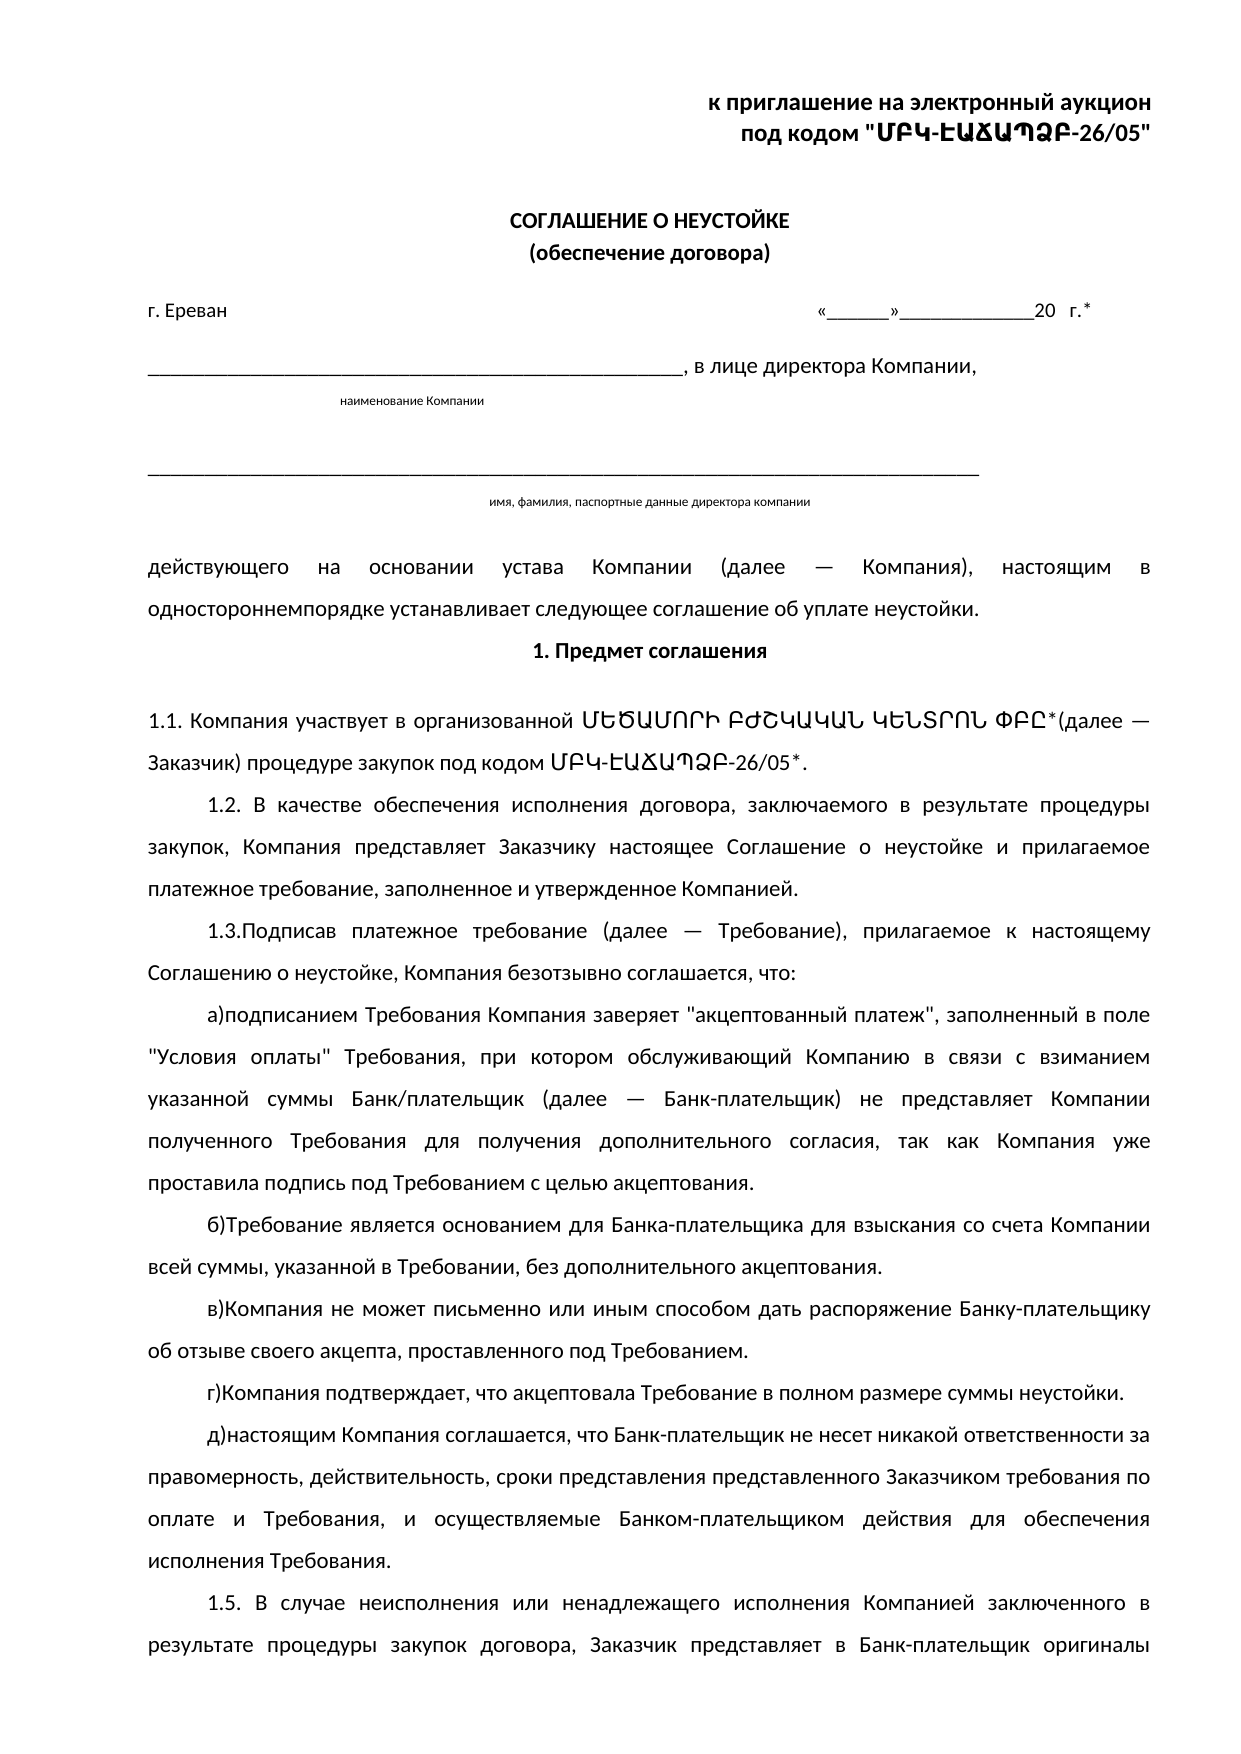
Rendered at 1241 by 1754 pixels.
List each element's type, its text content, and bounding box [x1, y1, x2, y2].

text а)подписанием Требования Компания заверяет "акцептованный платеж", заполненный в поле "Условия оплаты" Требования, при котором обслуживающий Компанию в связи с взиманием указанной суммы Банк/плательщик (далее — Банк-плательщик) не представляет Компании полученного Требования для получения дополнительного согласия, так как Компания уже проставила подпись под Требованием с целью акцептования. [148, 1000, 1152, 1196]
text _______________________________________________, в лице директора Компании, [148, 351, 1152, 379]
text действующего на основании устава Компании (далее — Компания), настоящим в одностороннемпорядке устанавливает следующее соглашение об уплате неустойки. [148, 552, 1152, 622]
table_header г. Ереван [136, 297, 635, 351]
text 1.3.Подписав платежное требование (далее — Требование), прилагаемое к настоящему Соглашению о неустойке, Компания безотзывно соглашается, что: [148, 916, 1152, 986]
text (обеспечение договора) [148, 238, 1152, 266]
text 1.1. Компания участвует в организованной ՄԵԾԱՄՈՐԻ ԲԺՇԿԱԿԱՆ ԿԵՆՏՐՈՆ ՓԲԸ*(далее — Заказчик) процедуре закупок под кодом ՄԲԿ-ԷԱՃԱՊՁԲ-26/05*. [148, 706, 1152, 776]
text д)настоящим Компания соглашается, что Банк-плательщик не несет никакой ответственности за правомерность, действительность, сроки представления представленного Заказчиком требования по оплате и Требования, и осуществляемые Банком-плательщиком действия для обеспечения исполнения Требования. [148, 1420, 1152, 1574]
text к приглашение на электронный аукцион [177, 86, 1152, 117]
text под кодом "ՄԲԿ-ԷԱՃԱՊՁԲ-26/05" [148, 117, 1152, 147]
text _________________________________________________________________________ [148, 452, 1152, 480]
text 1. Предмет соглашения [148, 636, 1152, 664]
table_header «______»_____________20 г.* [635, 297, 1104, 351]
text имя, фамилия, паспортные данные директора компании [148, 494, 1152, 522]
text СОГЛАШЕНИЕ О НЕУСТОЙКЕ [148, 206, 1152, 234]
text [148, 1588, 1152, 1658]
text в)Компания не может письменно или иным способом дать распоряжение Банку-плательщику об отзыве своего акцепта, проставленного под Требованием. [148, 1294, 1152, 1364]
text наименование Компании [340, 393, 1152, 421]
text г)Компания подтверждает, что акцептовала Требование в полном размере суммы неустойки. [148, 1378, 1152, 1406]
text 1.2. В качестве обеспечения исполнения договора, заключаемого в результате процедуры закупок, Компания представляет Заказчику настоящее Соглашение о неустойке и прилагаемое платежное требование, заполненное и утвержденное Компанией. [148, 790, 1152, 902]
text б)Требование является основанием для Банка-плательщика для взыскания со счета Компании всей суммы, указанной в Требовании, без дополнительного акцептования. [148, 1210, 1152, 1280]
